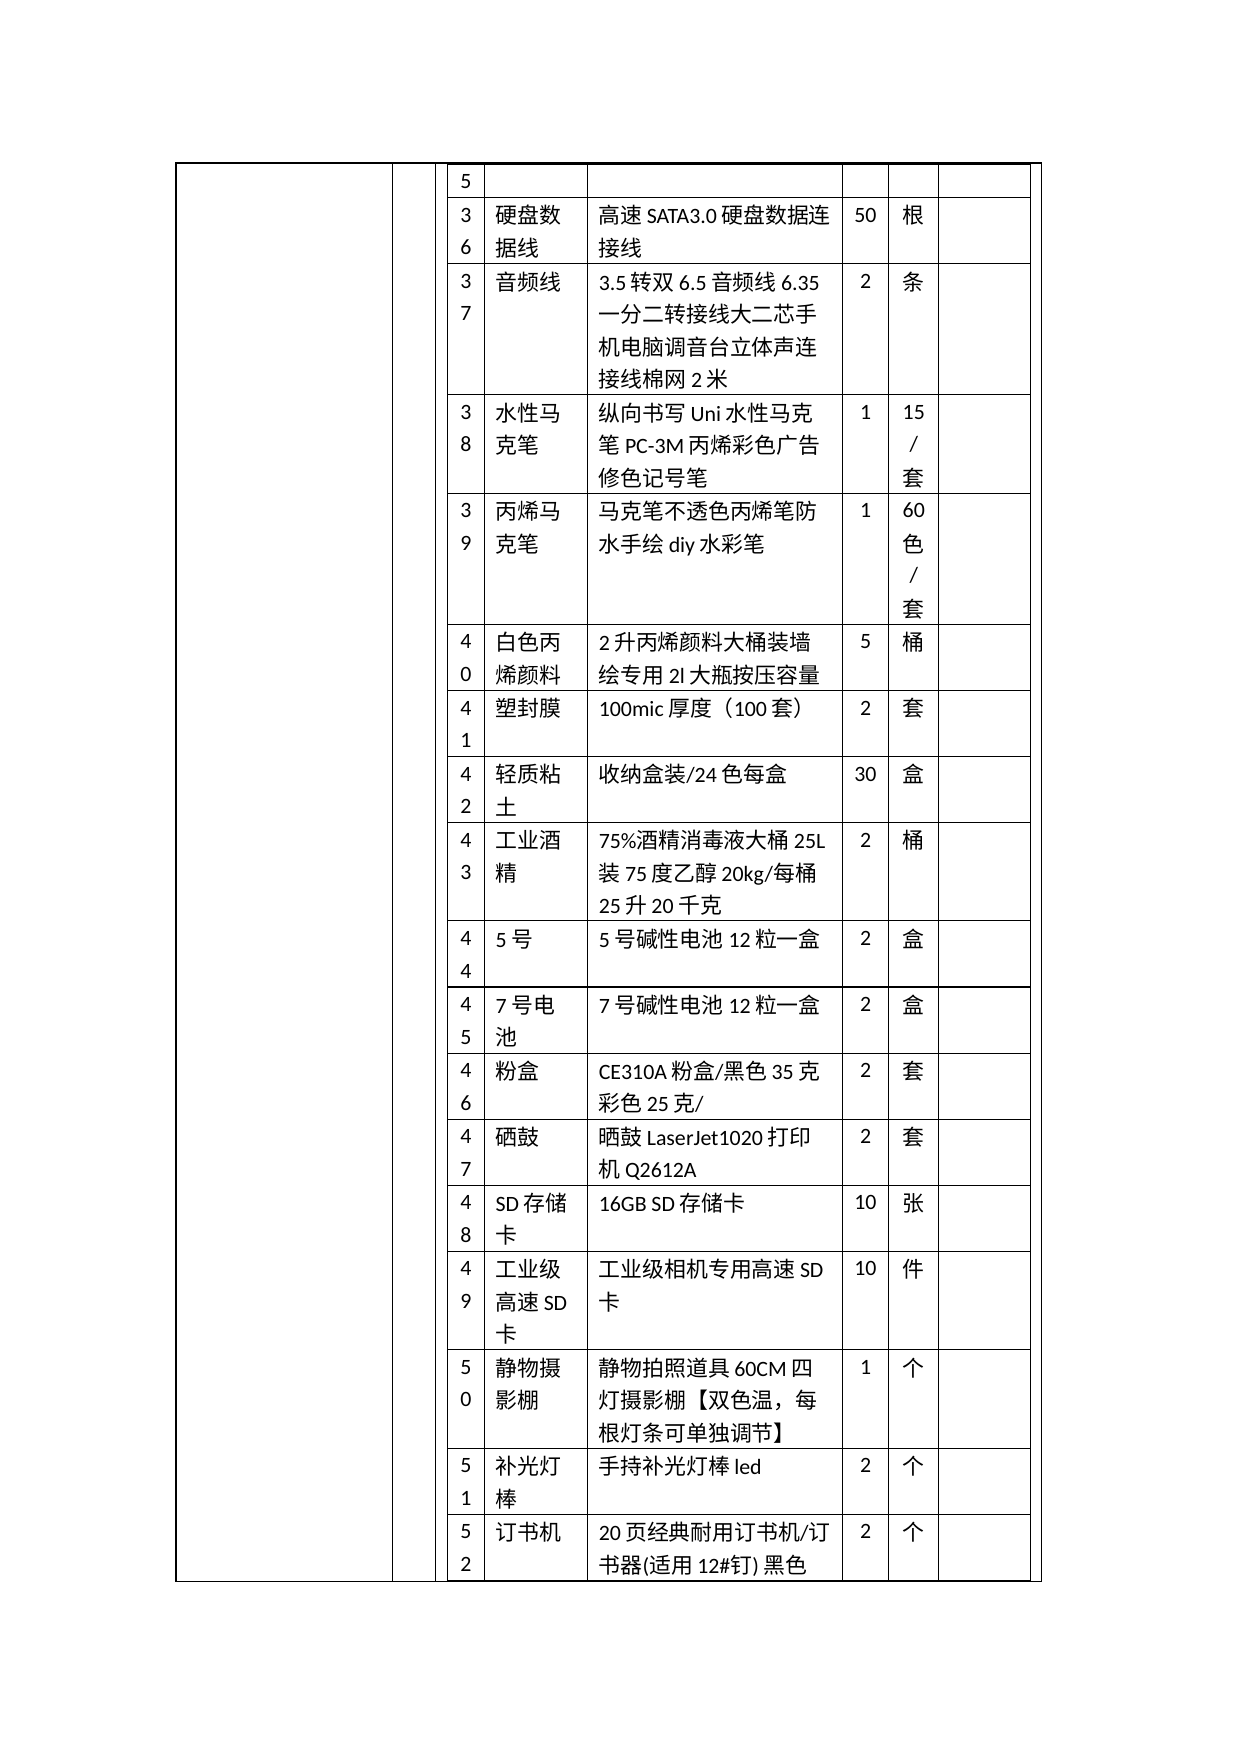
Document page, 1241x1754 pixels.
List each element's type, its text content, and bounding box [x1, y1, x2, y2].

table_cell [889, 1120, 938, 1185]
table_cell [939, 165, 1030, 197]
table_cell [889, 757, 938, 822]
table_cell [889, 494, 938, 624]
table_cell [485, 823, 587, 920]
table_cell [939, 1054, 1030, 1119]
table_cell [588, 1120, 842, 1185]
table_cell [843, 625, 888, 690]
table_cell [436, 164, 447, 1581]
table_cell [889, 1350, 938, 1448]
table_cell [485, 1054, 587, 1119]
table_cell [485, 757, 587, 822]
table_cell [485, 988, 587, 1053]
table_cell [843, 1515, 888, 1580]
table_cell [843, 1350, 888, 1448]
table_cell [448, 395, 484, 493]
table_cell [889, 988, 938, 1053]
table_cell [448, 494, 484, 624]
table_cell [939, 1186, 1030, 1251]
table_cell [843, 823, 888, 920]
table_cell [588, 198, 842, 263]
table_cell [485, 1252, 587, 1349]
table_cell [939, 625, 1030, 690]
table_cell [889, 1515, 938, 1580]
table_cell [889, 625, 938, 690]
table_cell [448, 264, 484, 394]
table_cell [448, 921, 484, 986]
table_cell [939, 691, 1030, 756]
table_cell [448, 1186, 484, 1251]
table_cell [588, 264, 842, 394]
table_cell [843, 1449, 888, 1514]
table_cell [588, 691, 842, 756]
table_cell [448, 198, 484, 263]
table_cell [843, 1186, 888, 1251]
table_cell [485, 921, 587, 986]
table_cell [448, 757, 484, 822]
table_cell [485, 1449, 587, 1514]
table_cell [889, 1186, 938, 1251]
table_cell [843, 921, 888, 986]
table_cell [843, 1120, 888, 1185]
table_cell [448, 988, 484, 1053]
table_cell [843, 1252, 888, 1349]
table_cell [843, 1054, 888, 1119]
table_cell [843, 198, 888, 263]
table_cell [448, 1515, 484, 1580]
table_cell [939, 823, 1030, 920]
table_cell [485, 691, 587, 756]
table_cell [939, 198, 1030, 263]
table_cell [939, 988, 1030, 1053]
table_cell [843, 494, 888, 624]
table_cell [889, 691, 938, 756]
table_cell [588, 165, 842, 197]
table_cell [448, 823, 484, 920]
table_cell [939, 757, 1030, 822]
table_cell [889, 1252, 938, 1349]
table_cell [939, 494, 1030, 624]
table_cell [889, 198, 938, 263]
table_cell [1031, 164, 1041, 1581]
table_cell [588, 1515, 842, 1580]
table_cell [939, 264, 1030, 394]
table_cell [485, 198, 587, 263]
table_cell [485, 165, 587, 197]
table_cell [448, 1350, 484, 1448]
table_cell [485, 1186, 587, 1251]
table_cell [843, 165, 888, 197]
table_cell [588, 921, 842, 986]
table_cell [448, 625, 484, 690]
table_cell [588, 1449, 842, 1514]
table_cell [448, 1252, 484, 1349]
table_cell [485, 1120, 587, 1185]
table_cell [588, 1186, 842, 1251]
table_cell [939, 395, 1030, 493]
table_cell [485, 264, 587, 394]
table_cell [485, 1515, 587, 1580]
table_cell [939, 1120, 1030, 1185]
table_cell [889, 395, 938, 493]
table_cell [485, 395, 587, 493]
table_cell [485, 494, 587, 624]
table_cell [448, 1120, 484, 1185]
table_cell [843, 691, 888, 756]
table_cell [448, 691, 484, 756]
table_cell [177, 164, 392, 1581]
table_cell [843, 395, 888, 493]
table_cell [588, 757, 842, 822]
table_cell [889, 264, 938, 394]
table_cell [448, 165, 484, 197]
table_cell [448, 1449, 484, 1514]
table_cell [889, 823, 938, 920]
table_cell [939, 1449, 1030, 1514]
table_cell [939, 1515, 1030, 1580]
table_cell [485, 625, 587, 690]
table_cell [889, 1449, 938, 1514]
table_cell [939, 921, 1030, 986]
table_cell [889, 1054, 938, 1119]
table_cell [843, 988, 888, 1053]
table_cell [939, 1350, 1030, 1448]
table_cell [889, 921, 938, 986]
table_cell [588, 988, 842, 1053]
table_cell 2 [393, 164, 435, 1581]
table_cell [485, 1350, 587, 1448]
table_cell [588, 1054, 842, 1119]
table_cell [588, 1350, 842, 1448]
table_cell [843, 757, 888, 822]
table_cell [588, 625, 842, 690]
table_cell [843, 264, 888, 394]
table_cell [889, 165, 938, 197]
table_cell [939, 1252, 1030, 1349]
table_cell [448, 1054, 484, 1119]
